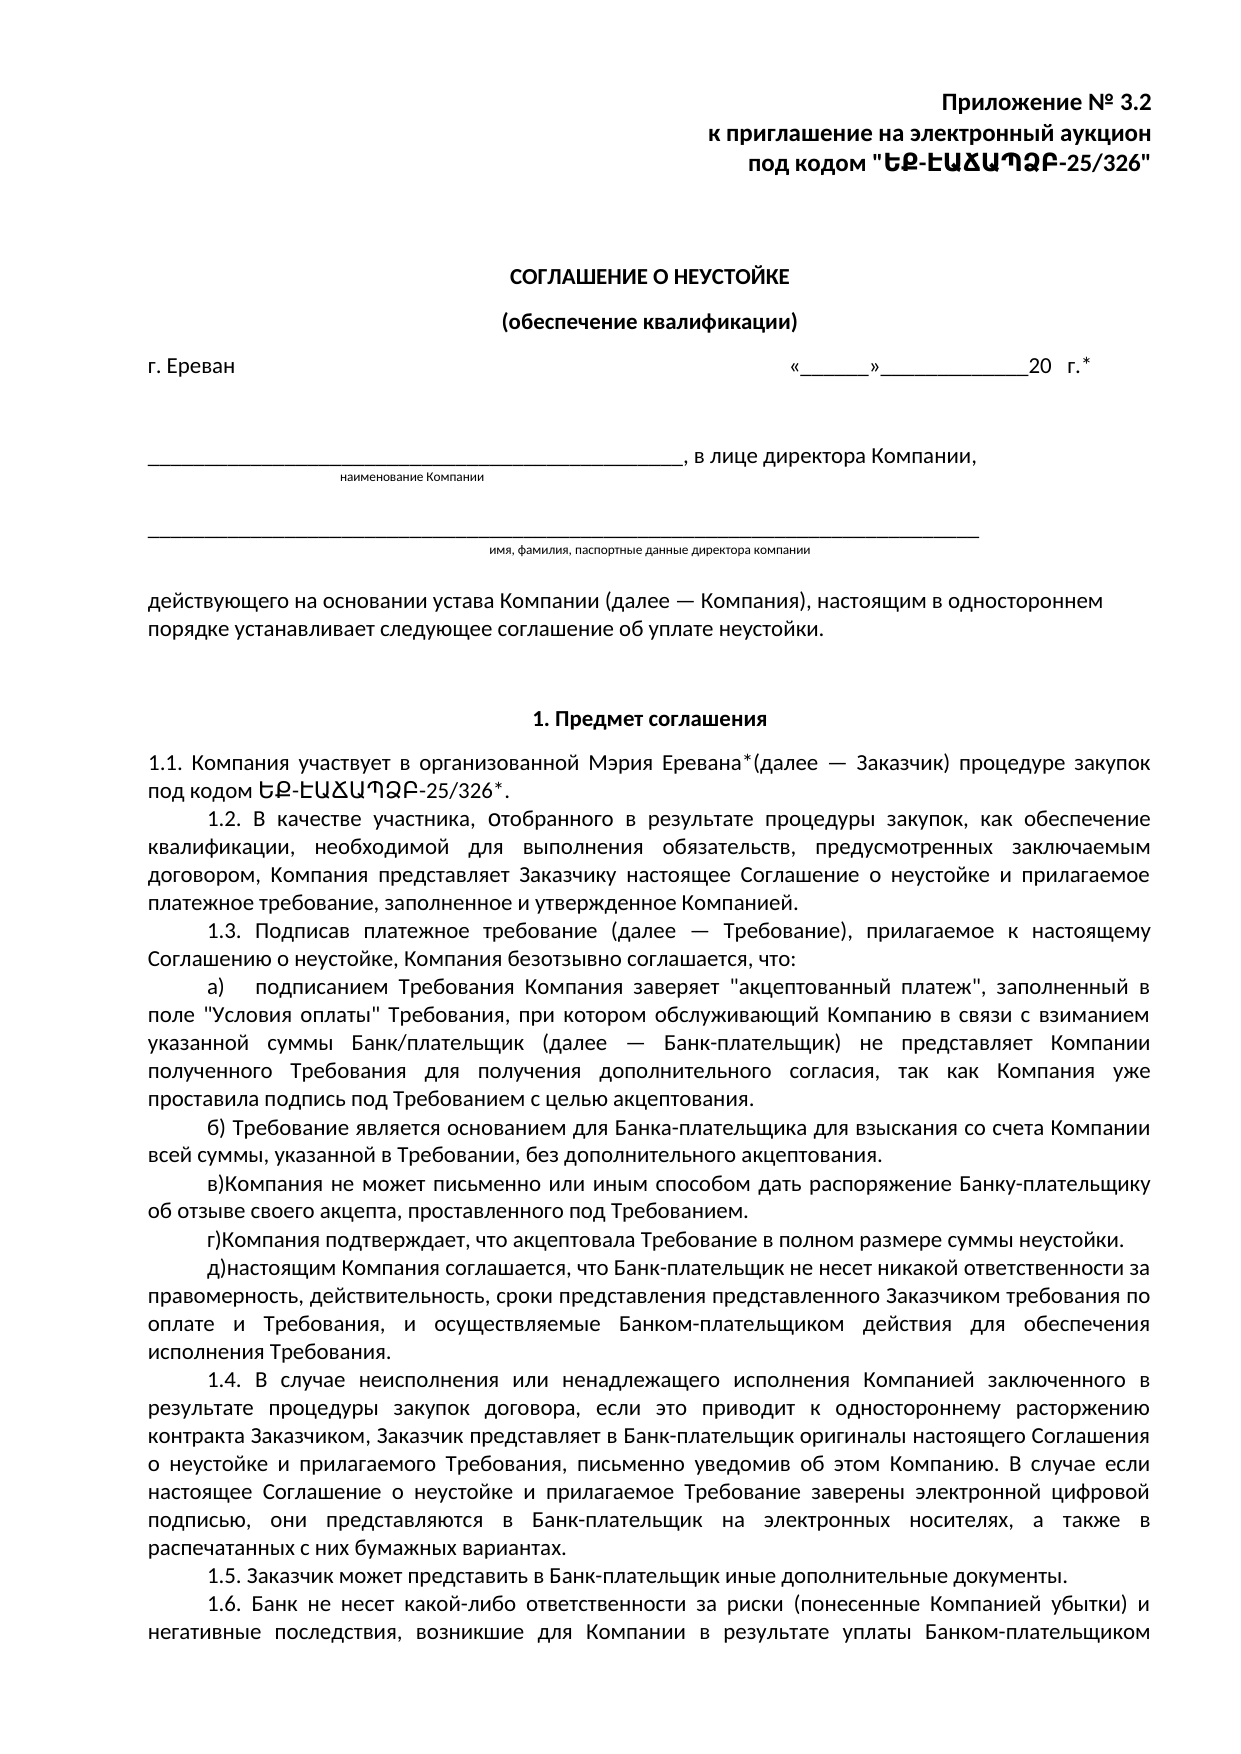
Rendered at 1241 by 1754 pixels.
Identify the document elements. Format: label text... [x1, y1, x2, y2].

text Приложение № 3.2 [148, 86, 1152, 117]
text г)Компания подтверждает, что акцептовала Требование в полном размере суммы неустойки. [148, 1225, 1152, 1253]
text СОГЛАШЕНИЕ О НЕУСТОЙКЕ [148, 262, 1152, 290]
table_header «______»_____________20 г.* [635, 351, 1104, 396]
text а) подписанием Требования Компания заверяет "акцептованный платеж", заполненный в поле "Условия оплаты" Требования, при котором обслуживающий Компанию в связи с взиманием указанной суммы Банк/плательщик (далее — Банк-плательщик) не представляет Компании полученного Требования для получения дополнительного согласия, так как Компания уже проставила подпись под Требованием с целью акцептования. [148, 972, 1152, 1113]
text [148, 1589, 1152, 1645]
text _________________________________________________________________________ [148, 513, 1152, 542]
text 1.2. В качестве участника, օтобранного в результате процедуры закупок, как обеспечение квалификации, необходимой для выполнения обязательств, предусмотренных заключаемым договором, Kомпания представляет Заказчику настоящее Соглашение о неустойке и прилагаемое платежное требование, заполненное и утвержденное Компанией. [148, 804, 1152, 916]
text 1.4. В случае неисполнения или ненадлежащего исполнения Компанией заключенного в результате процедуры закупок договора, если это приводит к одностороннему расторжению контракта Заказчиком, Заказчик представляет в Банк-плательщик оригиналы настоящего Соглашения о неустойке и прилагаемого Требования, письменно уведомив об этом Компанию. В случае если настоящее Соглашение о неустойке и прилагаемое Требование заверены электронной цифровой подписью, они представляются в Банк-плательщик на электронных носителях, а также в распечатанных с них бумажных вариантах. [148, 1365, 1152, 1561]
text 1. Предмет соглашения [148, 704, 1152, 732]
text в)Компания не может письменно или иным способом дать распоряжение Банку-плательщику об отзыве своего акцепта, проставленного под Требованием. [148, 1169, 1152, 1225]
text порядке устанавливает следующее соглашение об уплате неустойки. [148, 614, 1152, 642]
table_header г. Ереван [136, 351, 635, 396]
text наименование Компании [340, 469, 1152, 497]
text 1.1. Компания участвует в организованной Мэрия Еревана*(далее — Заказчик) процедуре закупок под кодом ԵՔ-ԷԱՃԱՊՁԲ-25/326*. [148, 748, 1152, 804]
text под кодом "ԵՔ-ԷԱՃԱՊՁԲ-25/326" [177, 147, 1152, 178]
text б) Требование является основанием для Банка-плательщика для взыскания со счета Компании всей суммы, указанной в Требовании, без дополнительного акцептования. [148, 1113, 1152, 1169]
text действующего на основании устава Компании (далее — Компания), настоящим в одностороннем [148, 586, 1152, 614]
text _______________________________________________, в лице директора Компании, [148, 441, 1152, 469]
text 1.3. Подписав платежное требование (далее — Требование), прилагаемое к настоящему Соглашению о неустойке, Компания безотзывно соглашается, что: [148, 916, 1152, 972]
text имя, фамилия, паспортные данные директора компании [148, 542, 1152, 569]
text (обеспечение квалификации) [148, 307, 1152, 335]
text д)настоящим Компания соглашается, что Банк-плательщик не несет никакой ответственности за правомерность, действительность, сроки представления представленного Заказчиком требования по оплате и Требования, и осуществляемые Банком-плательщиком действия для обеспечения исполнения Требования. [148, 1253, 1152, 1365]
text к приглашение на электронный аукцион [177, 117, 1152, 147]
text 1.5. Заказчик может представить в Банк-плательщик иные дополнительные документы. [148, 1561, 1152, 1589]
